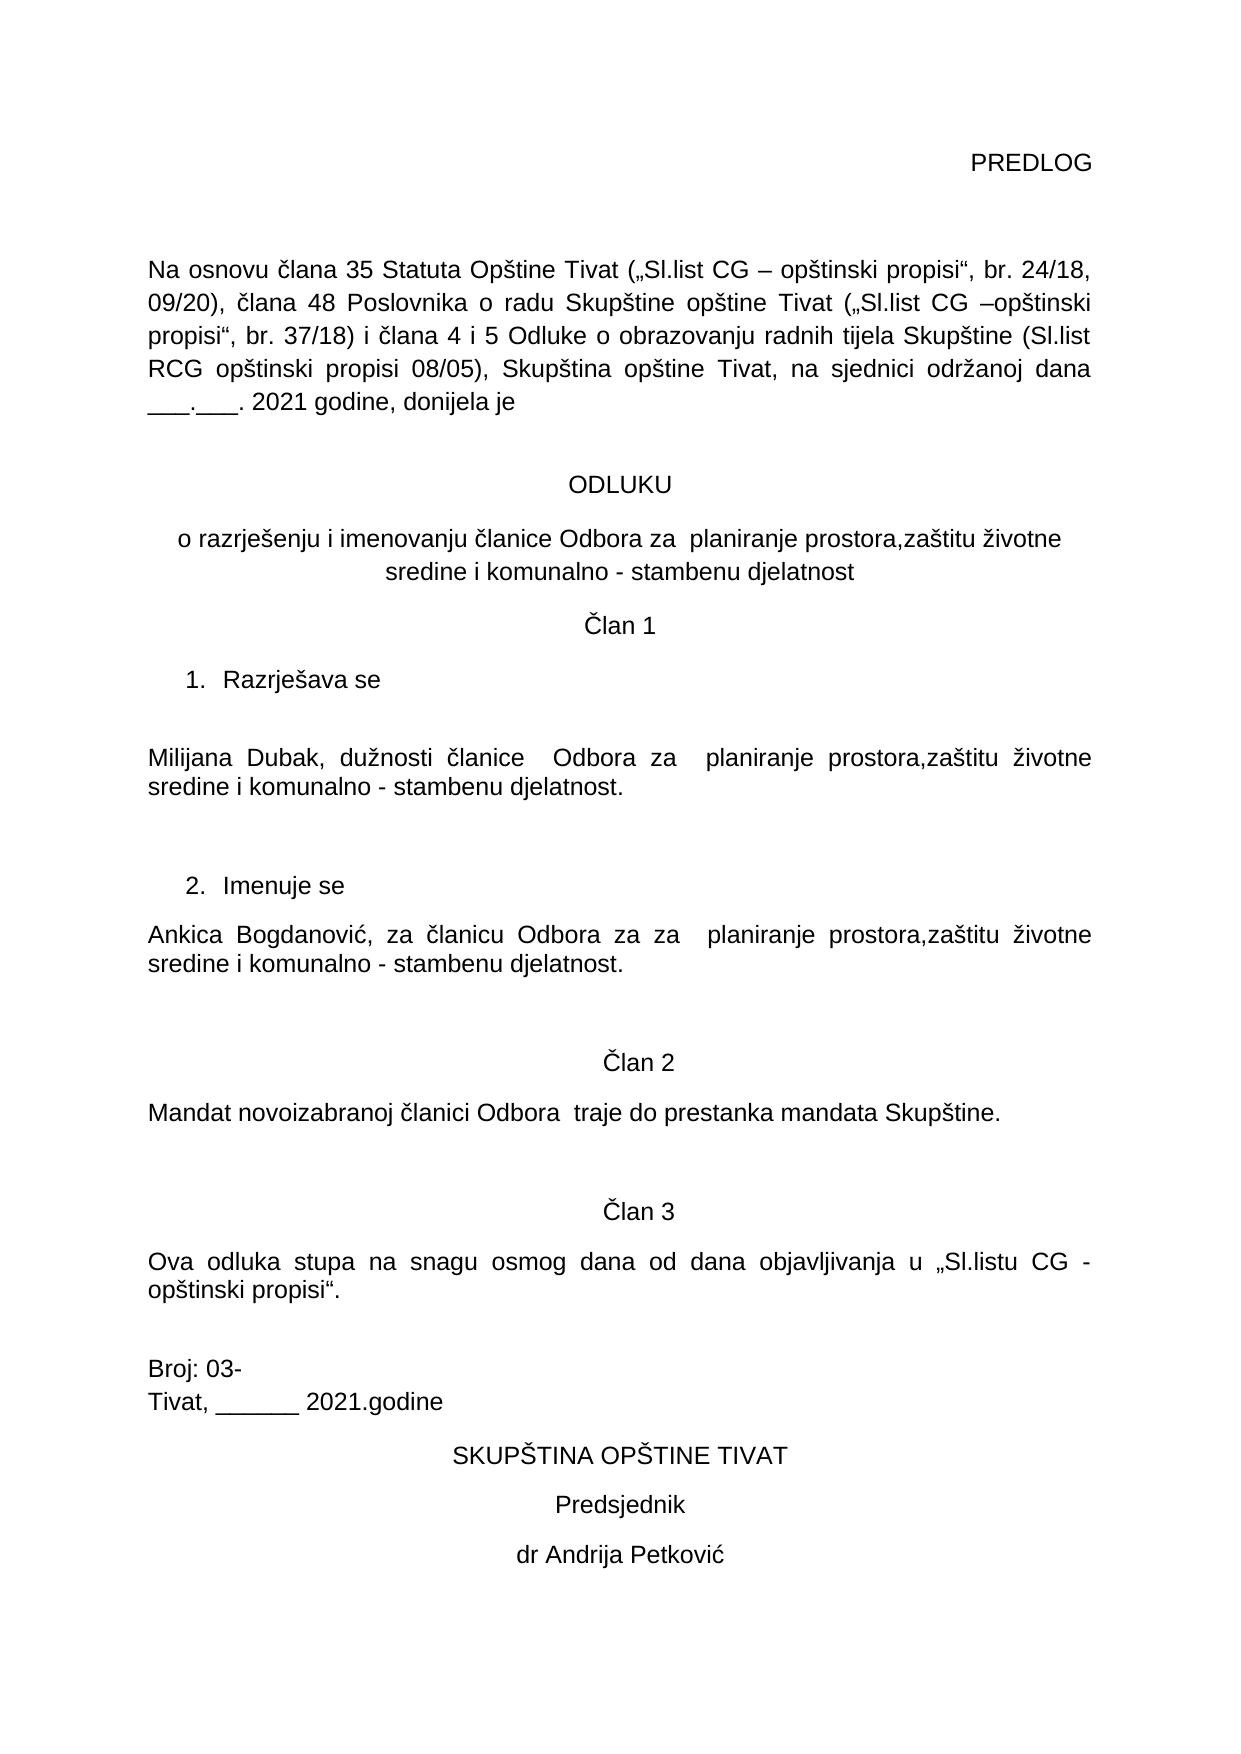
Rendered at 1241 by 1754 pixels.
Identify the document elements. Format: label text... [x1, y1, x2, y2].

text Na osnovu člana 35 Statuta Opštine Tivat („Sl.list CG – opštinski propisi“, br. 24/18, 09/20), člana 48 Poslovnika o radu Skupštine opštine Tivat („Sl.list CG –opštinski propisi“, br. 37/18) i člana 4 i 5 Odluke o obrazovanju radnih tijela Skupštine (Sl.list RCG opštinski propisi 08/05), Skupština opštine Tivat, na sjednici održanoj dana ___.___. 2021 godine, donijela je [148, 255, 1093, 416]
text Član 1 [148, 611, 1093, 639]
text Ova odluka stupa na snagu osmog dana od dana objavljivanja u „Sl.listu CG - opštinski propisi“. [148, 1247, 1093, 1304]
text o razrješenju i imenovanju članice Odbora za planiranje prostora,zaštitu životne sredine i komunalno - stambenu djelatnost [148, 524, 1093, 586]
list Razrješava se [185, 664, 1093, 693]
list Tivat, ______ 2021.godine [148, 1387, 1093, 1416]
list Broj: 03- [148, 1354, 1093, 1382]
text Milijana Dubak, dužnosti članice Odbora za planiranje prostora,zaštitu životne sredine i komunalno - stambenu djelatnost. [148, 743, 1093, 800]
text Mandat novoizabranoj članici Odbora traje do prestanka mandata Skupštine. [148, 1098, 1093, 1127]
text dr Andrija Petković [148, 1540, 1093, 1568]
text Član 3 [185, 1197, 1093, 1226]
text ODLUKU [148, 470, 1093, 499]
text SKUPŠTINA OPŠTINE TIVAT [148, 1441, 1093, 1469]
text Član 2 [185, 1048, 1093, 1077]
text PREDLOG [148, 148, 1093, 176]
text Predsjednik [148, 1490, 1093, 1519]
text Ankica Bogdanović, za članicu Odbora za za planiranje prostora,zaštitu životne sredine i komunalno - stambenu djelatnost. [148, 920, 1093, 978]
list Imenuje se [185, 871, 1093, 899]
